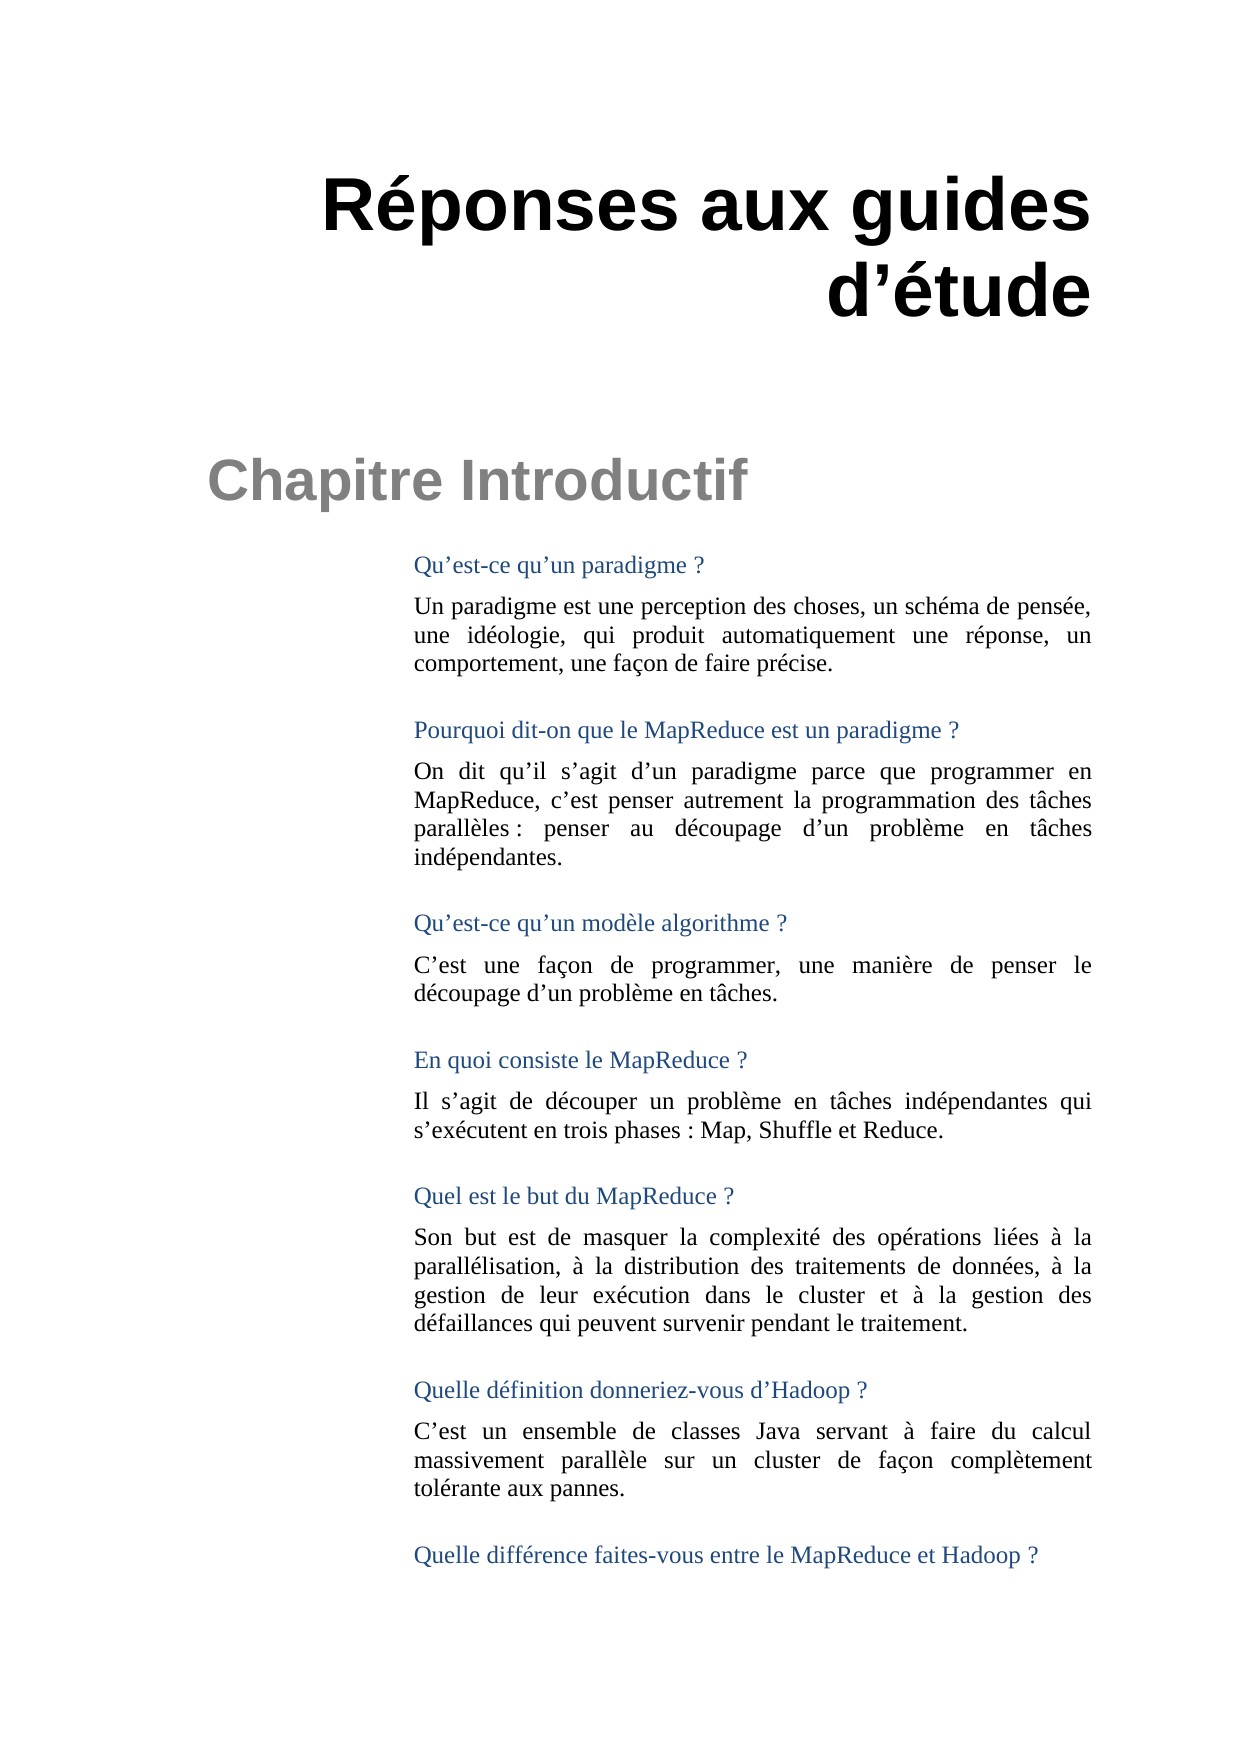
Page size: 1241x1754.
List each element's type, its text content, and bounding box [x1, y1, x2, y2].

text Qu’est-ce qu’un paradigme ? [413, 550, 1092, 578]
text Il s’agit de découper un problème en tâches indépendantes qui s’exécutent en trois phases : Map, Shuffle et Reduce. [413, 1086, 1092, 1143]
text Quelle définition donneriez-vous d’Hadoop ? [413, 1375, 1092, 1403]
text En quoi consiste le MapReduce ? [413, 1045, 1092, 1073]
text C’est une façon de programmer, une manière de penser le découpage d’un problème en tâches. [413, 950, 1092, 1007]
text C’est un ensemble de classes Java servant à faire du calcul massivement parallèle sur un cluster de façon complètement tolérante aux pannes. [413, 1416, 1092, 1502]
text On dit qu’il s’agit d’un paradigme parce que programmer en MapReduce, c’est penser autrement la programmation des tâches parallèles : penser au découpage d’un problème en tâches indépendantes. [413, 756, 1092, 871]
text Réponses aux guides d’étude [207, 160, 1092, 333]
text Chapitre Introductif [207, 445, 1092, 512]
text Quelle différence faites-vous entre le MapReduce et Hadoop ? [413, 1540, 1092, 1568]
text Pourquoi dit-on que le MapReduce est un paradigme ? [413, 715, 1092, 743]
text Son but est de masquer la complexité des opérations liées à la parallélisation, à la distribution des traitements de données, à la gestion de leur exécution dans le cluster et à la gestion des défaillances qui peuvent survenir pendant le traitement. [413, 1222, 1092, 1337]
text Qu’est-ce qu’un modèle algorithme ? [413, 908, 1092, 937]
text Un paradigme est une perception des choses, un schéma de pensée, une idéologie, qui produit automatiquement une réponse, un comportement, une façon de faire précise. [413, 591, 1092, 677]
text Quel est le but du MapReduce ? [413, 1181, 1092, 1210]
